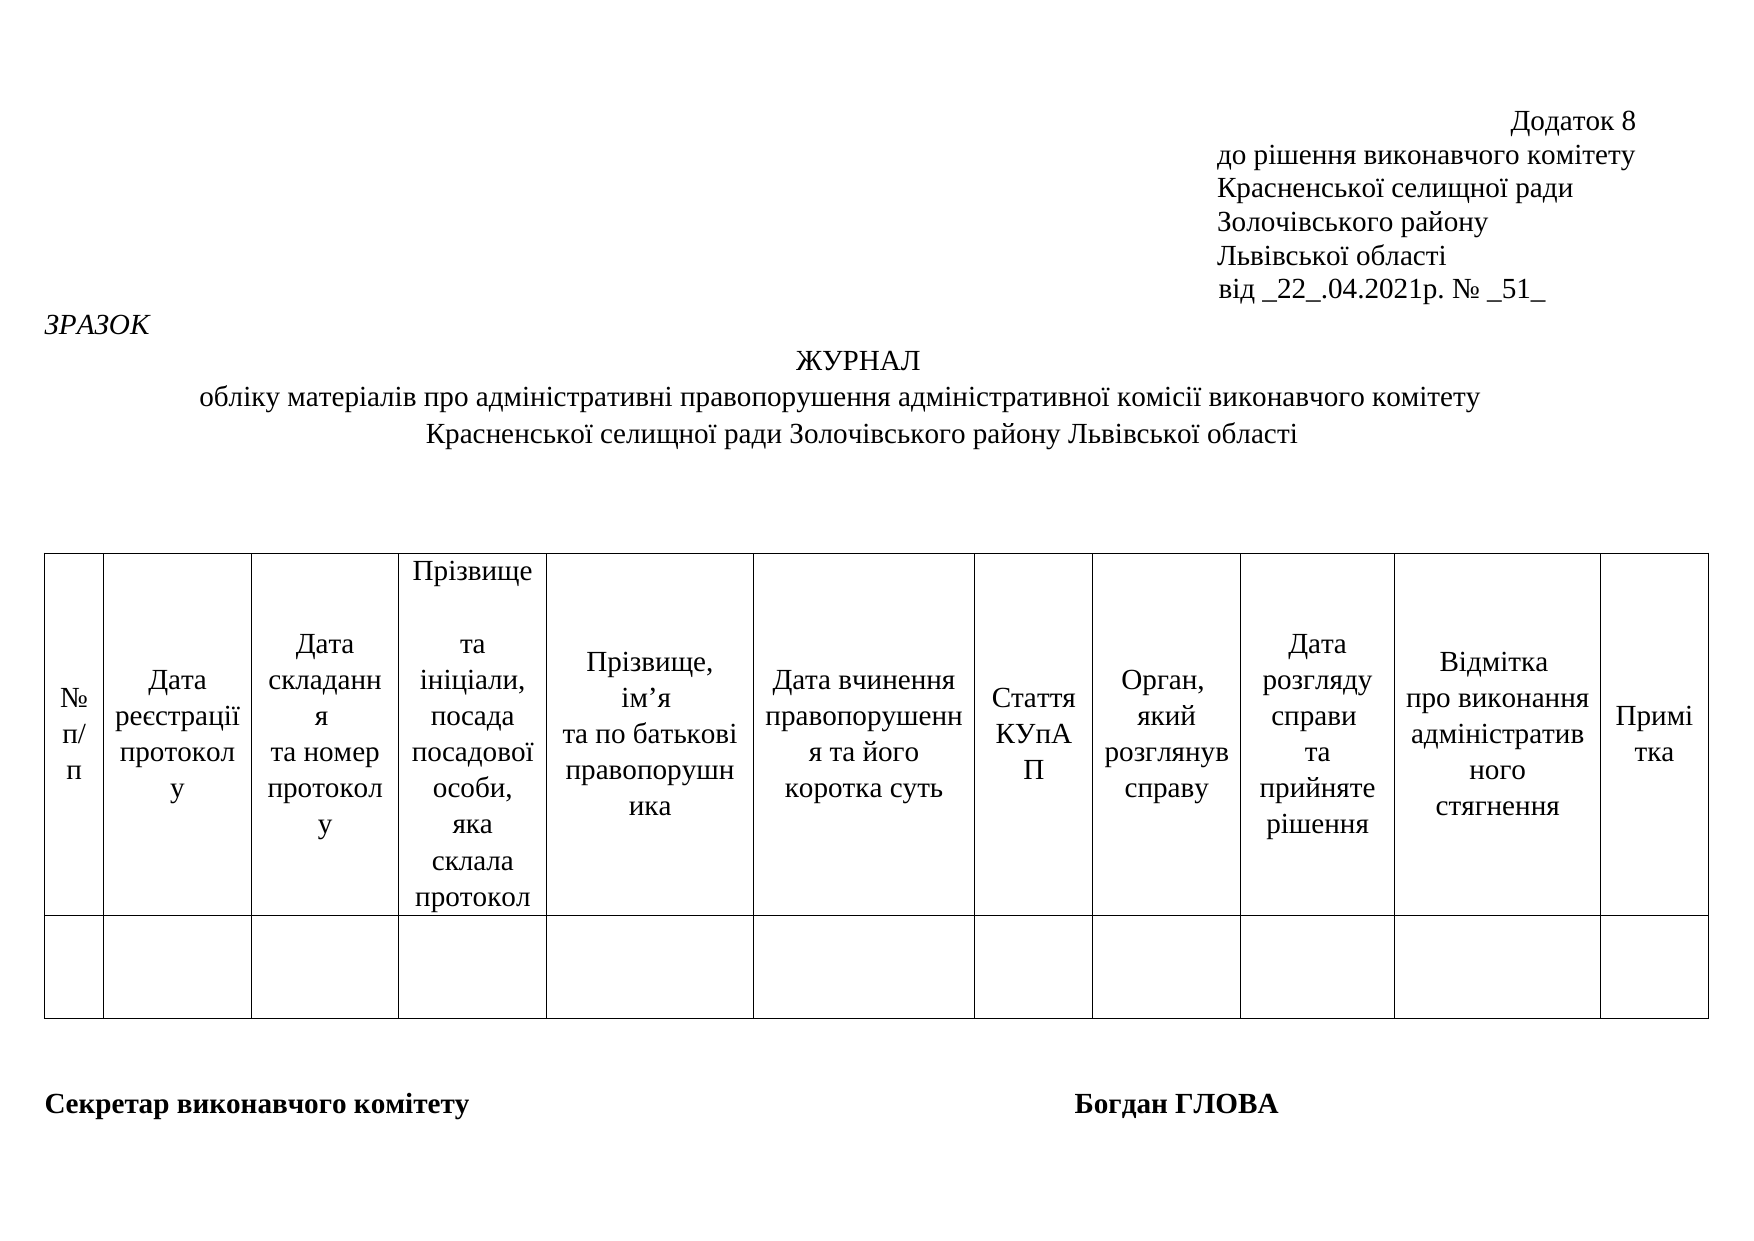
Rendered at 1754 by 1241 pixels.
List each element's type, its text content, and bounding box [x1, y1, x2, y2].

table_cell [1241, 916, 1394, 1018]
text до рішення виконавчого комітету [517, 137, 1636, 171]
text Додаток 8 [517, 103, 1636, 137]
table_header № п/п [45, 554, 103, 915]
table_header Прізвище, ім’я та по батькові правопорушника [547, 554, 753, 915]
table_header Дата розгляду справи та прийняте рішення [1241, 554, 1394, 915]
table_cell [754, 916, 974, 1018]
table_header Дата складання та номер протоколу [252, 554, 398, 915]
table_cell [1093, 916, 1240, 1018]
table_header Орган, який розглянув справу [1093, 554, 1240, 915]
table_cell [45, 916, 103, 1018]
table_cell [104, 916, 251, 1018]
table_header Дата вчинення правопорушення та його коротка суть [754, 554, 974, 915]
table_header Дата реєстрації протоколу [104, 554, 251, 915]
text Красненської селищної ради Золочівського району Львівської області [44, 416, 1636, 449]
text Львівської області [517, 238, 1636, 271]
table_cell [399, 916, 546, 1018]
text ЗРАЗОК [44, 307, 1636, 341]
table_cell [1601, 916, 1708, 1018]
table_header Відмітка про виконання адміністративного стягнення [1395, 554, 1600, 915]
text ЖУРНАЛ обліку матеріалів про адміністративні правопорушення адміністративної комісії виконавчого комітету [44, 343, 1636, 413]
table_cell [1395, 916, 1600, 1018]
text Красненської селищної ради [517, 171, 1636, 204]
table_header Примітка [1601, 554, 1708, 915]
table_cell [252, 916, 398, 1018]
table_cell [975, 916, 1092, 1018]
text Секретар виконавчого комітету Богдан ГЛОВА [44, 1086, 1636, 1120]
text Золочівського району [517, 204, 1636, 238]
table_cell [547, 916, 753, 1018]
text від _22_.04.2021р. № _51_ [44, 271, 1636, 305]
table_header Стаття КУпАП [975, 554, 1092, 915]
table_header Прізвище та ініціали, посада посадової особи, яка склала протокол [399, 554, 546, 915]
